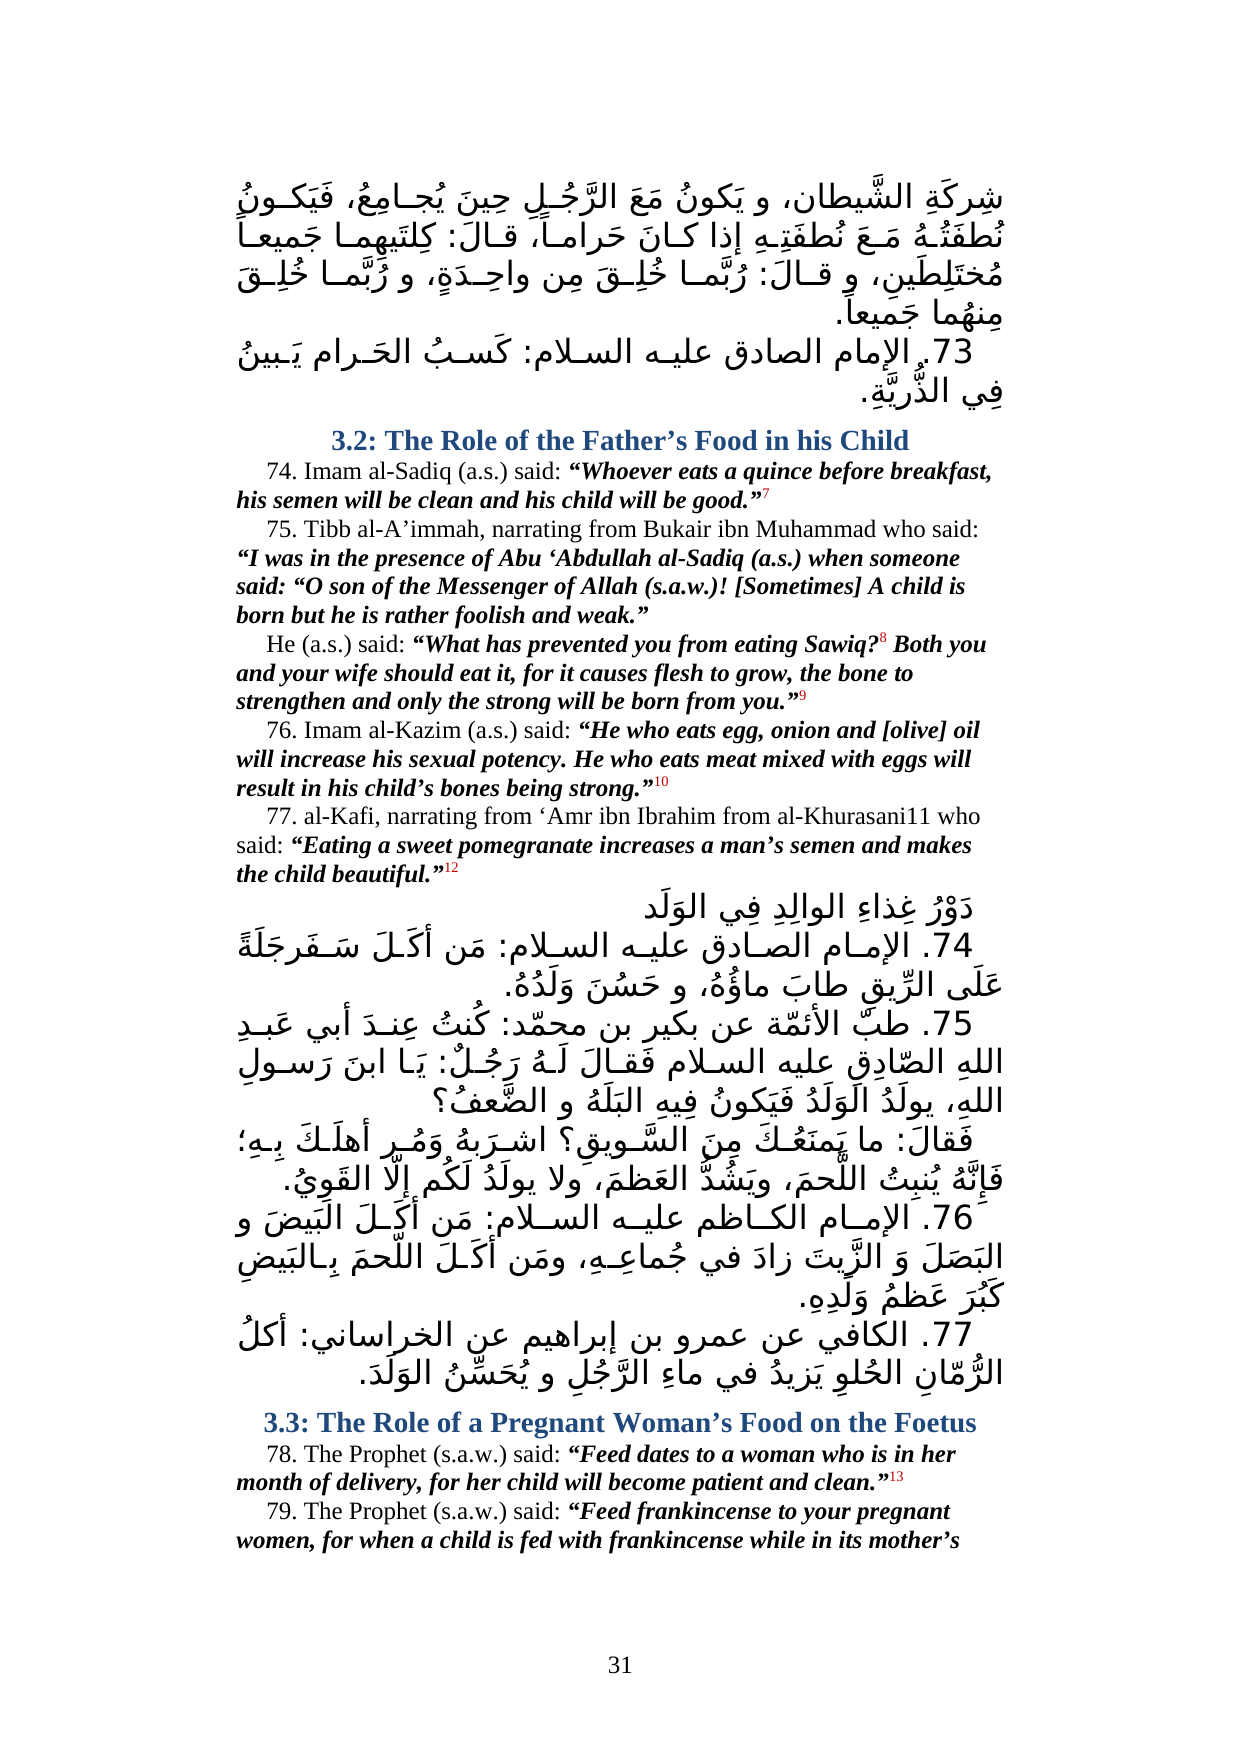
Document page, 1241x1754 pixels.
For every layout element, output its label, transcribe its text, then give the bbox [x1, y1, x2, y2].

text 76. الإمام الكاظم عليه السلام: مَن أكَلَ البَيضَ و البَصَلَ وَ الزَّيتَ زادَ في جُماعِهِ، ومَن أكَلَ اللّحمَ بِالبَيضِ كَبُرَ عَظمُ وَلَدِهِ. [236, 1198, 1004, 1315]
text 75. Tibb al-A’immah, narrating from Bukair ibn Muhammad who said: “I was in the presence of Abu ‘Abdullah al-Sadiq (a.s.) when someone said: “O son of the Messenger of Allah (s.a.w.)! [Sometimes] A child is born but he is rather foolish and weak.” [236, 514, 1004, 629]
text 76. Imam al-Kazim (a.s.) said: “He who eats egg, onion and [olive] oil will increase his sexual potency. He who eats meat mixed with eggs will result in his child’s bones being strong.”10 [236, 715, 1004, 801]
subtitle 3.3: The Role of a Pregnant Woman’s Food on the Foetus [236, 1405, 1004, 1439]
text 75. طبّ الأئمّة عن بكير بن محمّد: كُنتُ عِندَ أبي عَبدِ اللهِ الصّادِقِ عليه السلام فَقالَ لَهُ رَجُلٌ: يَا ابنَ رَسولِ اللهِ، يولَدُ الوَلَدُ فَيَكونُ فِيهِ البَلَهُ و الضَّعفُ؟ [236, 1004, 1004, 1121]
text فَقالَ: ما يَمنَعُكَ مِنَ السَّويقِ؟ اشرَبهُ وَمُر أهلَكَ بِهِ؛ فَإِنَّهُ يُنبِتُ اللَّحمَ، ويَشُدُّ العَظمَ، ولا يولَدُ لَكُم إلّا القَوِيُ. [236, 1121, 1004, 1198]
text 77. الكافي عن عمرو بن إبراهيم عن الخراساني: أكلُ الرُّمّانِ الحُلوِ يَزيدُ في ماءِ الرَّجُلِ و يُحَسِّنُ الوَلَدَ. [236, 1315, 1004, 1393]
subtitle 3.2: The Role of the Father’s Food in his Child [236, 423, 1004, 456]
text دَوْرُ غِذاءِ الوالِدِ فِي الوَلَد [236, 888, 1004, 926]
text He (a.s.) said: “What has prevented you from eating Sawiq?8 Both you and your wife should eat it, for it causes flesh to grow, the bone to strengthen and only the strong will be born from you.”9 [236, 629, 1004, 715]
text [236, 177, 1004, 333]
text 78. The Prophet (s.a.w.) said: “Feed dates to a woman who is in her month of delivery, for her child will become patient and clean.”13 [236, 1439, 1004, 1496]
text 73. الإمام الصادق عليه السلام: كَسبُ الحَرام يَبينُ فِي الذُّريَّةِ. [236, 333, 1004, 410]
text 77. al-Kafi, narrating from ‘Amr ibn Ibrahim from al-Khurasani11 who said: “Eating a sweet pomegranate increases a man’s semen and makes the child beautiful.”12 [236, 801, 1004, 888]
text 74. الإمام الصادق عليه السلام: مَن أكَلَ سَفَرجَلَةً عَلَى الرِّيقِ طابَ ماؤُهُ، و حَسُنَ وَلَدُهُ. [236, 926, 1004, 1004]
text 74. Imam al-Sadiq (a.s.) said: “Whoever eats a quince before breakfast, his semen will be clean and his child will be good.”7 [236, 456, 1004, 514]
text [236, 1496, 1004, 1554]
